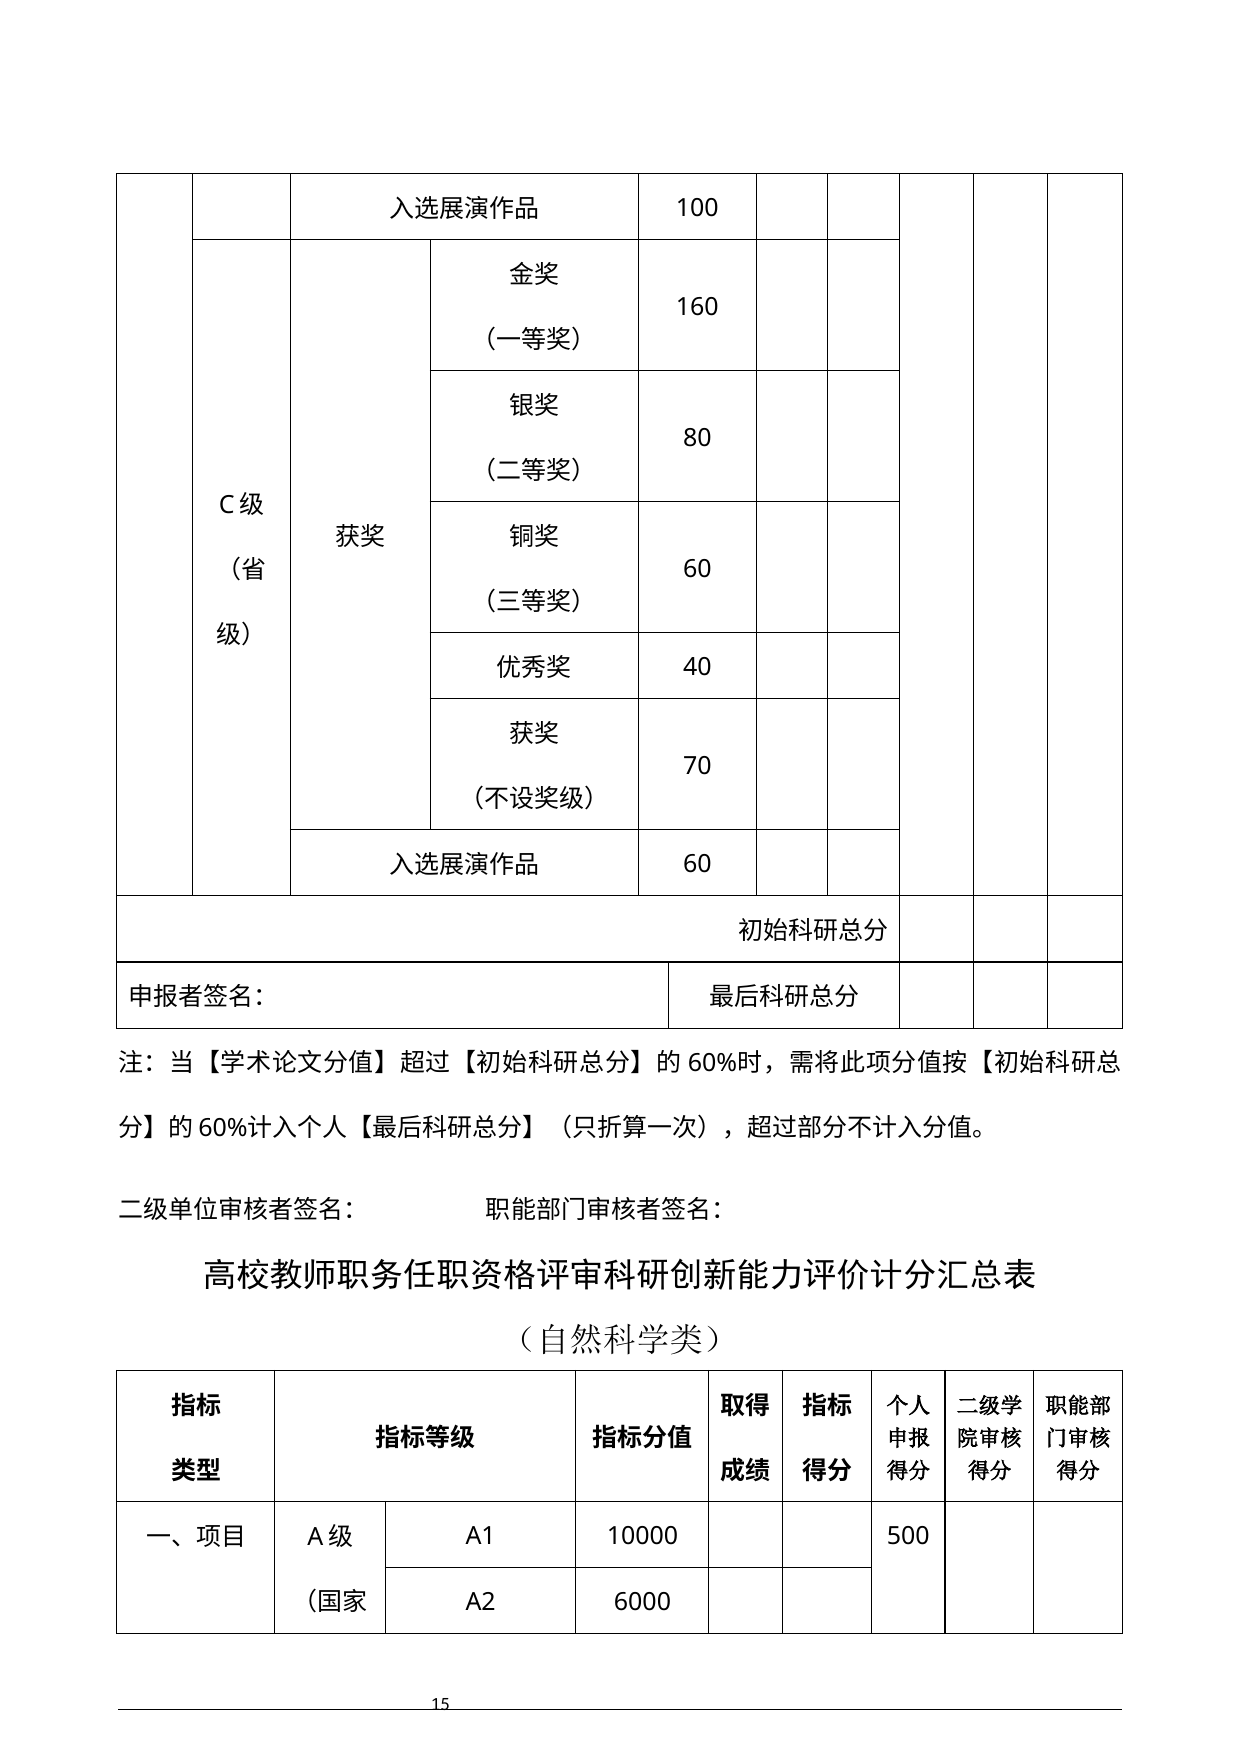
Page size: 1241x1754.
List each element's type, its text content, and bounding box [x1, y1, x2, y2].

table_cell [757, 830, 827, 895]
table_cell 个人申报得分 [872, 1371, 944, 1501]
table_cell [757, 240, 827, 370]
table_cell [757, 174, 827, 239]
table_cell 职能部门审核得分 [1034, 1371, 1122, 1501]
table_cell [783, 1568, 871, 1633]
table_cell [783, 1502, 871, 1567]
table_cell 初始科研总分 [117, 896, 899, 961]
table_cell [709, 1568, 782, 1633]
table_cell 10000 [576, 1502, 708, 1567]
table_cell 指标 类型 [117, 1371, 274, 1501]
text 注：当【学术论文分值】超过【初始科研总分】的60%时，需将此项分值按【初始科研总分】的60%计入个人【最后科研总分】（只折算一次），超过部分不计入分值。 [118, 1029, 1122, 1158]
table_cell A2 [386, 1568, 575, 1633]
table_cell [946, 1502, 1033, 1633]
table_cell 70 [639, 699, 756, 829]
table_cell 取得成绩 [709, 1371, 782, 1501]
table_cell 二级学院审核得分 [946, 1371, 1033, 1501]
table_cell 最后科研总分 [669, 963, 899, 1027]
table_cell 指标等级 [275, 1371, 575, 1501]
table_cell [900, 896, 973, 961]
table_cell [900, 963, 973, 1027]
table_cell 80 [639, 371, 756, 501]
table_cell [709, 1502, 782, 1567]
table_cell [828, 174, 899, 239]
table_cell [828, 699, 899, 829]
table_cell 100 [639, 174, 756, 239]
table_cell [757, 371, 827, 501]
table_cell 指标得分 [783, 1371, 871, 1501]
table_cell [828, 371, 899, 501]
table_cell 优秀奖 [431, 633, 638, 698]
table_cell [828, 830, 899, 895]
table_cell 银奖 （二等奖） [431, 371, 638, 501]
table_cell 6000 [576, 1568, 708, 1633]
table_cell [974, 963, 1047, 1027]
table_cell [757, 699, 827, 829]
table_cell 60 [639, 502, 756, 632]
table_cell 申报者签名： [117, 963, 668, 1027]
table_cell 入选展演作品 [291, 174, 638, 239]
table_cell 金奖 （一等奖） [431, 240, 638, 370]
table_cell [828, 240, 899, 370]
table_cell 40 [639, 633, 756, 698]
table_cell [1048, 896, 1122, 961]
table_cell 指标分值 [576, 1371, 708, 1501]
table_cell C级 （省级） [193, 240, 290, 895]
table_cell 获奖 [291, 240, 430, 829]
table_cell [757, 633, 827, 698]
table_cell A1 [386, 1502, 575, 1567]
text 二级单位审核者签名： 职能部门审核者签名： [118, 1175, 1122, 1240]
table_cell [1048, 963, 1122, 1027]
table_cell 60 [639, 830, 756, 895]
table_cell 160 [639, 240, 756, 370]
table_cell 铜奖 （三等奖） [431, 502, 638, 632]
table_cell 入选展演作品 [291, 830, 638, 895]
table_cell [757, 502, 827, 632]
table_cell 500 [872, 1502, 944, 1633]
table_cell [1034, 1502, 1122, 1633]
table_cell [828, 633, 899, 698]
table_cell 一、项目 [117, 1502, 274, 1633]
table_cell [974, 896, 1047, 961]
table_cell 获奖 （不设奖级） [431, 699, 638, 829]
table_header 高校教师职务任职资格评审科研创新能力评价计分汇总表 （自然科学类） [117, 1240, 1122, 1370]
table_cell [828, 502, 899, 632]
table_cell A级（国家级项目） [275, 1502, 385, 1633]
